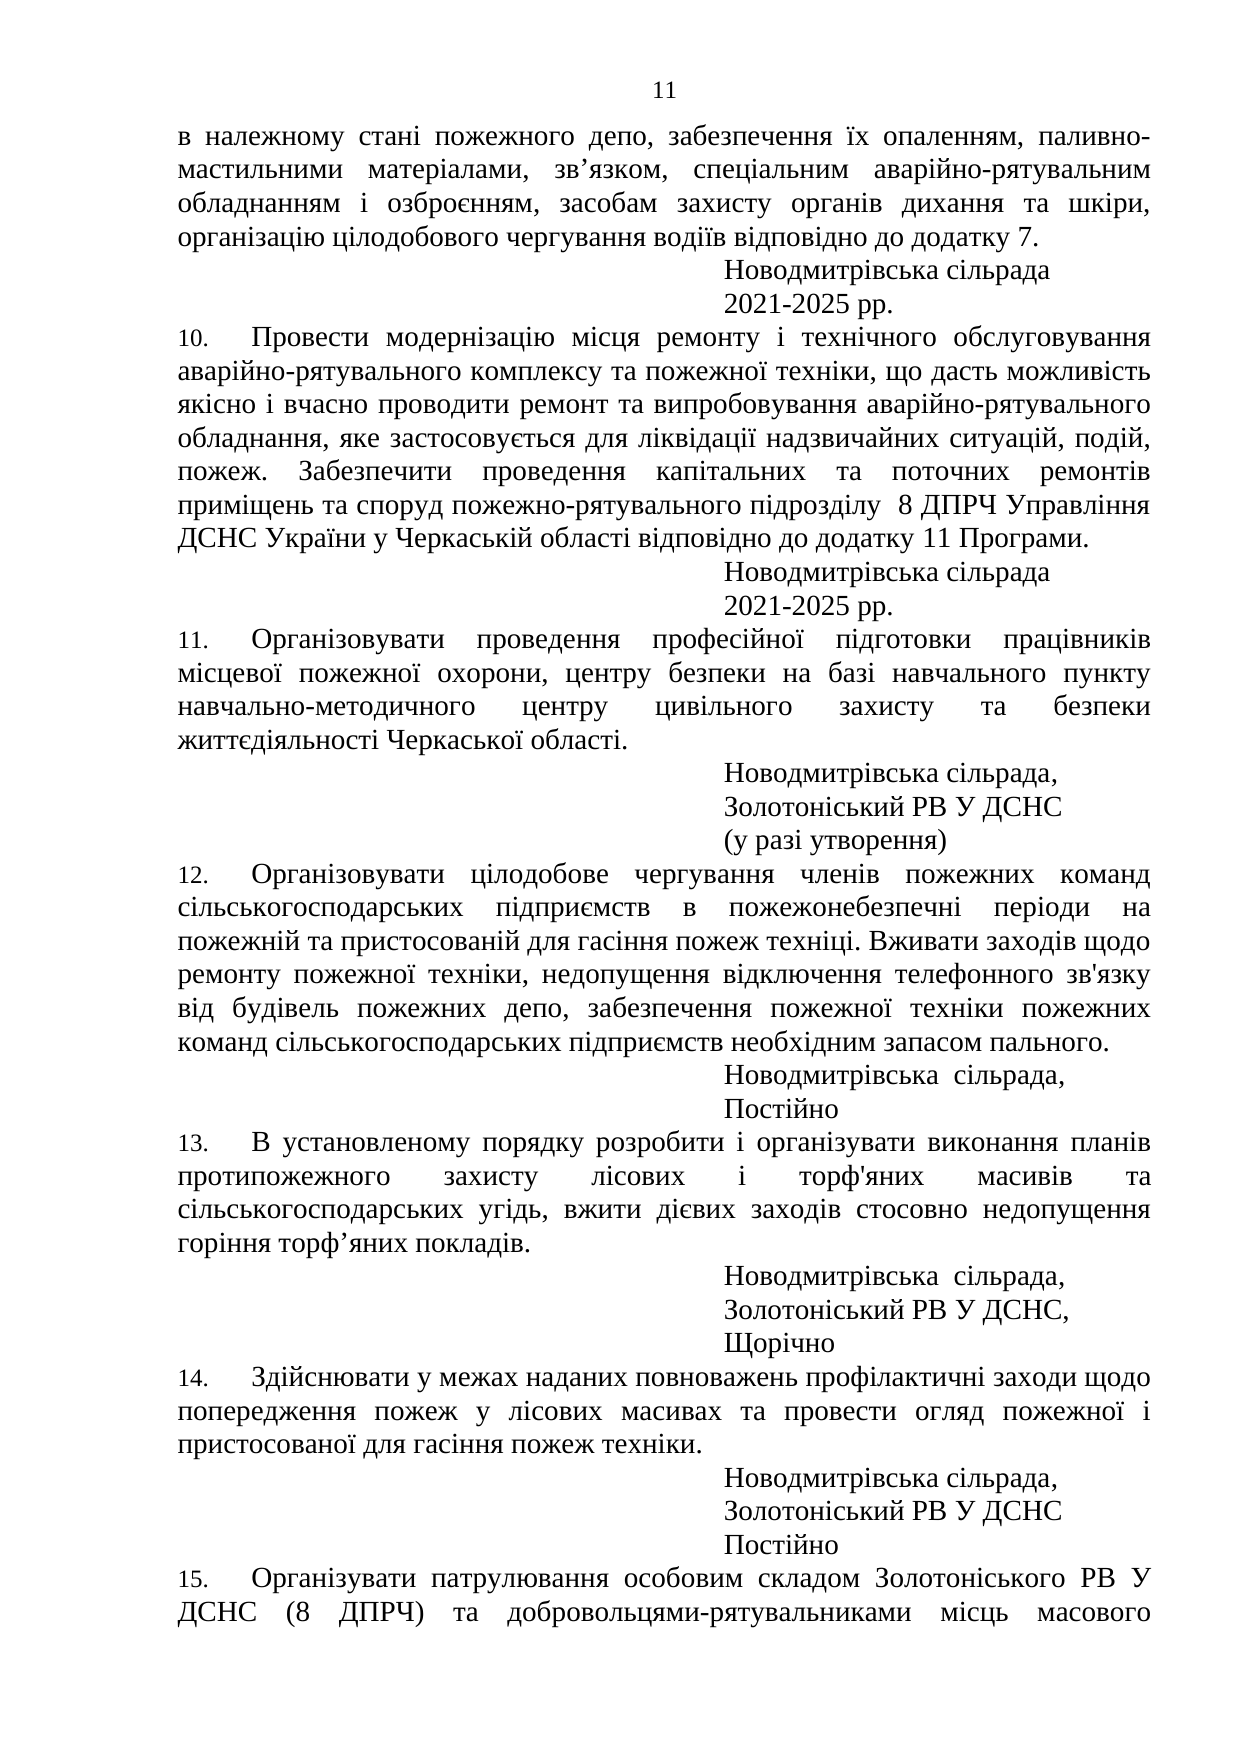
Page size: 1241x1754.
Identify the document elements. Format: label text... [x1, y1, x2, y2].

text Щорічно [723, 1326, 1152, 1359]
list Провести модернізацію місця ремонту і технічного обслуговування аварійно-рятувального комплексу та пожежної техніки, що дасть можливість якісно і вчасно проводити ремонт та випробовування аварійно-рятувального обладнання, яке застосовується для ліквідації надзвичайних ситуацій, подій, пожеж. Забезпечити проведення капітальних та поточних ремонтів приміщень та споруд пожежно-рятувального підрозділу 8 ДПРЧ Управління ДСНС України у Черкаській області відповідно до додатку 11 Програми. [177, 319, 1152, 554]
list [177, 1560, 1152, 1627]
text Постійно [723, 1091, 1152, 1124]
text (у разі утворення) [723, 822, 1152, 856]
text Постійно [723, 1527, 1152, 1560]
list Організовувати проведення професійної підготовки працівників місцевої пожежної охорони, центру безпеки на базі навчального пункту навчально-методичного центру цивільного захисту та безпеки життєдіяльності Черкаської області. [177, 621, 1152, 755]
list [177, 118, 1152, 252]
list Здійснювати у межах наданих повноважень профілактичні заходи щодо попередження пожеж у лісових масивах та провести огляд пожежної і пристосованої для гасіння пожеж техніки. [177, 1359, 1152, 1460]
text Золотоніський РВ У ДСНС [723, 789, 1152, 822]
text Золотоніський РВ У ДСНС, [723, 1292, 1152, 1326]
list Організовувати цілодобове чергування членів пожежних команд сільськогосподарських підприємств в пожежонебезпечні періоди на пожежній та пристосованій для гасіння пожеж техніці. Вживати заходів щодо ремонту пожежної техніки, недопущення відключення телефонного зв'язку від будівель пожежних депо, забезпечення пожежної техніки пожежних команд сільськогосподарських підприємств необхідним запасом пального. [177, 856, 1152, 1057]
text Новодмитрівська сільрада [723, 554, 1152, 588]
text Новодмитрівська сільрада, Золотоніський РВ У ДСНС [723, 1460, 1152, 1527]
text 2021-2025 рр. [650, 286, 1152, 319]
text 2021-2025 рр. [723, 588, 1152, 621]
list Новодмитрівська сільрада, [723, 755, 1152, 789]
text Новодмитрівська сільрада [693, 252, 1152, 286]
text Новодмитрівська сільрада, [723, 1057, 1152, 1091]
list В установленому порядку розробити і організувати виконання планів протипожежного захисту лісових і торф'яних масивів та сільськогосподарських угідь, вжити дієвих заходів стосовно недопущення горіння торф’яних покладів. [177, 1124, 1152, 1258]
text Новодмитрівська сільрада, [723, 1258, 1152, 1292]
